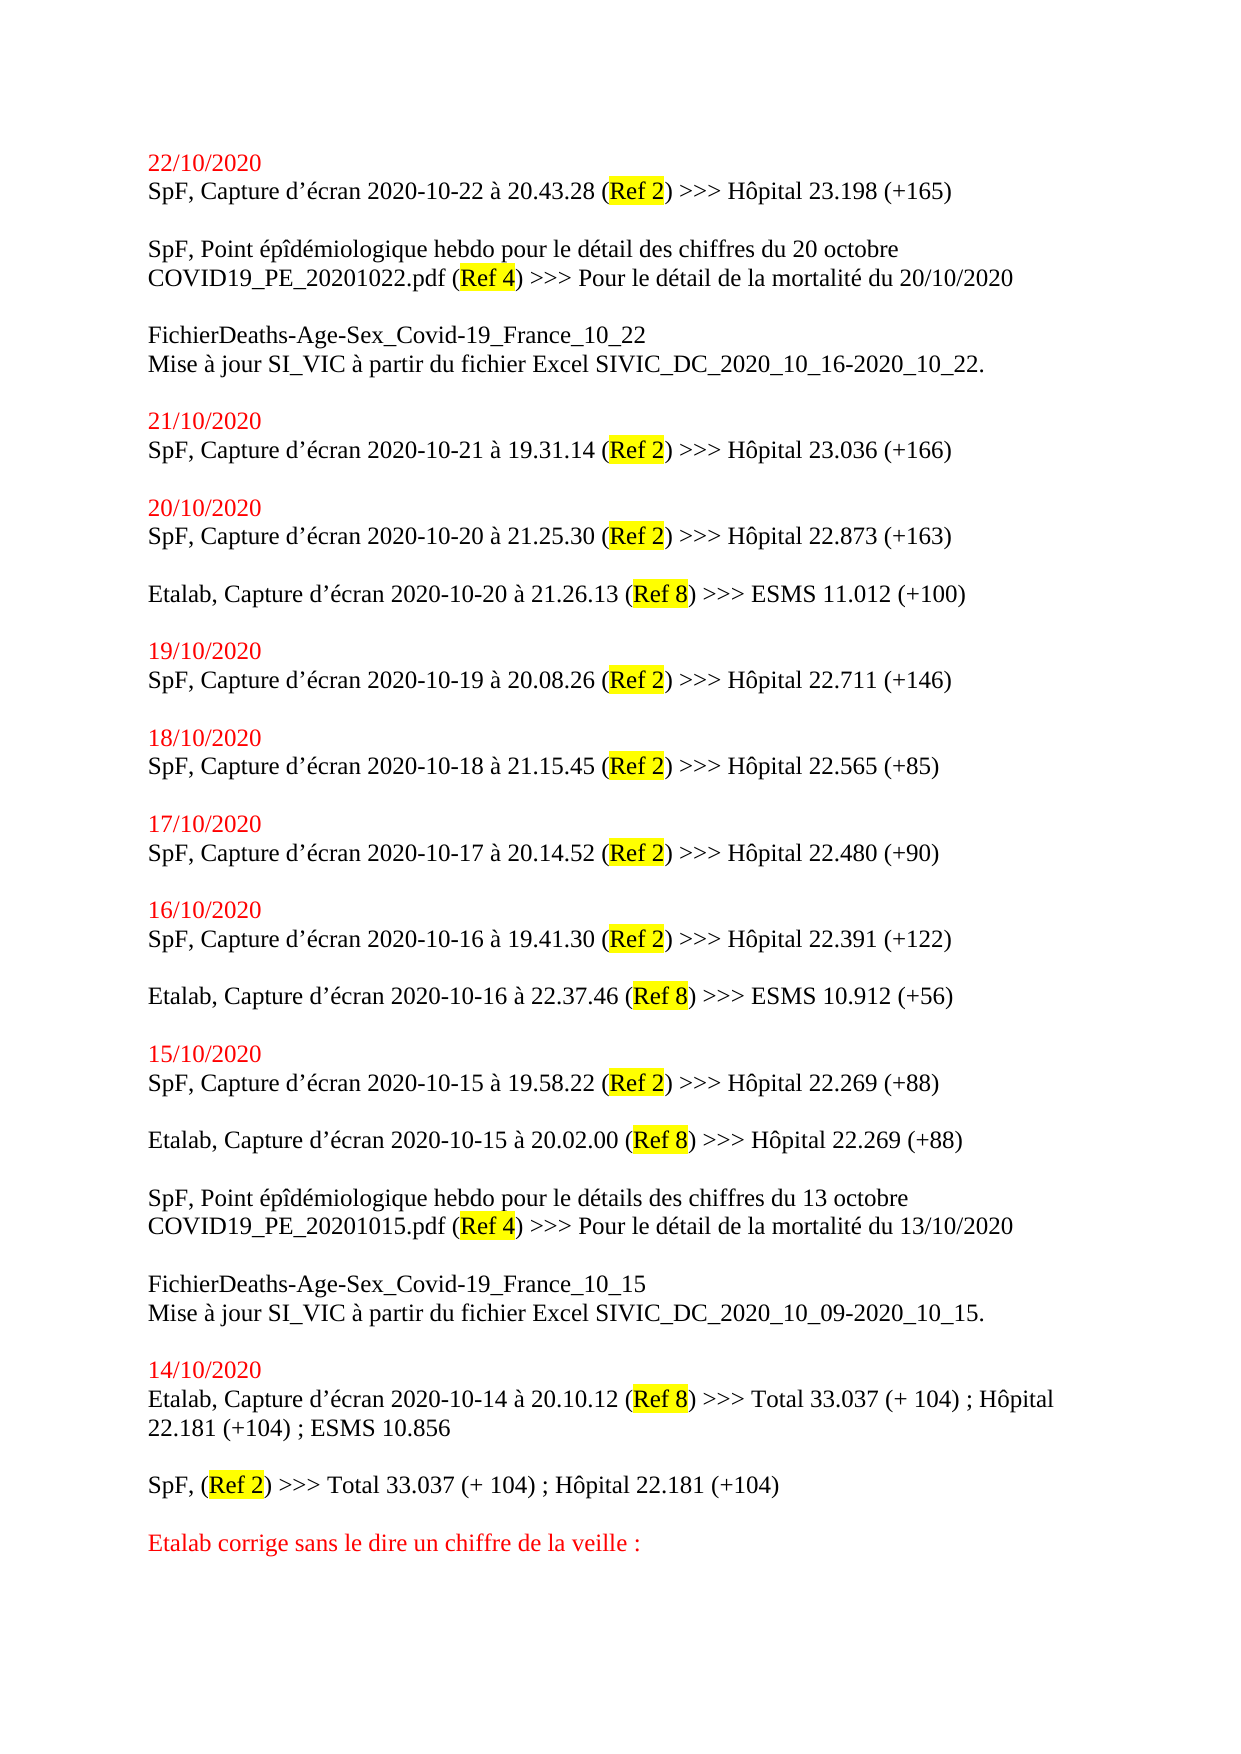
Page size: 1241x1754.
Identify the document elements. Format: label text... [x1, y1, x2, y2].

text SpF, Capture d’écran 2020-10-21 à 19.31.14 (Ref 2) >>> Hôpital 23.036 (+166) [664, 435, 1093, 464]
text 15/10/2020 [148, 1039, 1093, 1068]
text SpF, Capture d’écran 2020-10-20 à 21.25.30 (Ref 2) >>> Hôpital 22.873 (+163) [148, 521, 609, 550]
text SpF, Capture d’écran 2020-10-15 à 19.58.22 (Ref 2) >>> Hôpital 22.269 (+88) [664, 1068, 1093, 1096]
text SpF, (Ref 2) >>> Total 33.037 (+ 104) ; Hôpital 22.181 (+104) [264, 1470, 1093, 1499]
text 19/10/2020 [148, 636, 1093, 665]
text SpF, Capture d’écran 2020-10-22 à 20.43.28 (Ref 2) >>> Hôpital 23.198 (+165) [664, 176, 1093, 205]
text SpF, Capture d’écran 2020-10-15 à 19.58.22 (Ref 2) >>> Hôpital 22.269 (+88) [148, 1068, 609, 1096]
text SpF, Capture d’écran 2020-10-16 à 19.41.30 (Ref 2) >>> Hôpital 22.391 (+122) [148, 924, 609, 953]
text Etalab, Capture d’écran 2020-10-20 à 21.26.13 (Ref 8) >>> ESMS 11.012 (+100) [148, 579, 633, 608]
text FichierDeaths-Age-Sex_Covid-19_France_10_15 [148, 1269, 1093, 1298]
text SpF, Capture d’écran 2020-10-20 à 21.25.30 (Ref 2) >>> Hôpital 22.873 (+163) [664, 521, 1093, 550]
text SpF, Capture d’écran 2020-10-16 à 19.41.30 (Ref 2) >>> Hôpital 22.391 (+122) [664, 924, 1093, 953]
text 14/10/2020 [148, 1355, 1093, 1384]
text SpF, Capture d’écran 2020-10-22 à 20.43.28 (Ref 2) >>> Hôpital 23.198 (+165) [148, 176, 609, 205]
text 17/10/2020 [148, 809, 1093, 838]
text Etalab, Capture d’écran 2020-10-20 à 21.26.13 (Ref 8) >>> ESMS 11.012 (+100) [688, 579, 1093, 608]
text SpF, Capture d’écran 2020-10-18 à 21.15.45 (Ref 2) >>> Hôpital 22.565 (+85) [148, 751, 609, 780]
text 20/10/2020 [148, 493, 1093, 521]
text SpF, Capture d’écran 2020-10-17 à 20.14.52 (Ref 2) >>> Hôpital 22.480 (+90) [148, 838, 609, 866]
text Mise à jour SI_VIC à partir du fichier Excel SIVIC_DC_2020_10_09-2020_10_15. [148, 1298, 1093, 1326]
text 16/10/2020 [148, 895, 1093, 924]
text SpF, Capture d’écran 2020-10-19 à 20.08.26 (Ref 2) >>> Hôpital 22.711 (+146) [148, 665, 609, 694]
text SpF, Point épîdémiologique hebdo pour le détail des chiffres du 20 octobre COVID19_PE_20201022.pdf (Ref 4) >>> Pour le détail de la mortalité du 20/10/2020 [148, 234, 1093, 291]
text Etalab, Capture d’écran 2020-10-16 à 22.37.46 (Ref 8) >>> ESMS 10.912 (+56) [148, 981, 633, 1010]
text Etalab, Capture d’écran 2020-10-15 à 20.02.00 (Ref 8) >>> Hôpital 22.269 (+88) [148, 1125, 633, 1154]
text Etalab corrige sans le dire un chiffre de la veille : [148, 1528, 1093, 1556]
text SpF, Capture d’écran 2020-10-21 à 19.31.14 (Ref 2) >>> Hôpital 23.036 (+166) [148, 435, 609, 464]
text Mise à jour SI_VIC à partir du fichier Excel SIVIC_DC_2020_10_16-2020_10_22. [148, 349, 1093, 378]
text Etalab, Capture d’écran 2020-10-14 à 20.10.12 (Ref 8) >>> Total 33.037 (+ 104) ; Hôpital 22.181 (+104) ; ESMS 10.856 [148, 1384, 1093, 1441]
text 22/10/2020 [148, 148, 1093, 176]
text SpF, Capture d’écran 2020-10-19 à 20.08.26 (Ref 2) >>> Hôpital 22.711 (+146) [664, 665, 1093, 694]
text SpF, Capture d’écran 2020-10-18 à 21.15.45 (Ref 2) >>> Hôpital 22.565 (+85) [664, 751, 1093, 780]
text Etalab, Capture d’écran 2020-10-15 à 20.02.00 (Ref 8) >>> Hôpital 22.269 (+88) [688, 1125, 1093, 1154]
text SpF, Point épîdémiologique hebdo pour le détails des chiffres du 13 octobre COVID19_PE_20201015.pdf (Ref 4) >>> Pour le détail de la mortalité du 13/10/2020 [148, 1183, 1093, 1240]
text Etalab, Capture d’écran 2020-10-16 à 22.37.46 (Ref 8) >>> ESMS 10.912 (+56) [688, 981, 1093, 1010]
text 18/10/2020 [148, 723, 1093, 751]
text SpF, Capture d’écran 2020-10-17 à 20.14.52 (Ref 2) >>> Hôpital 22.480 (+90) [664, 838, 1093, 866]
text FichierDeaths-Age-Sex_Covid-19_France_10_22 [148, 320, 1093, 349]
text 21/10/2020 [148, 406, 1093, 435]
